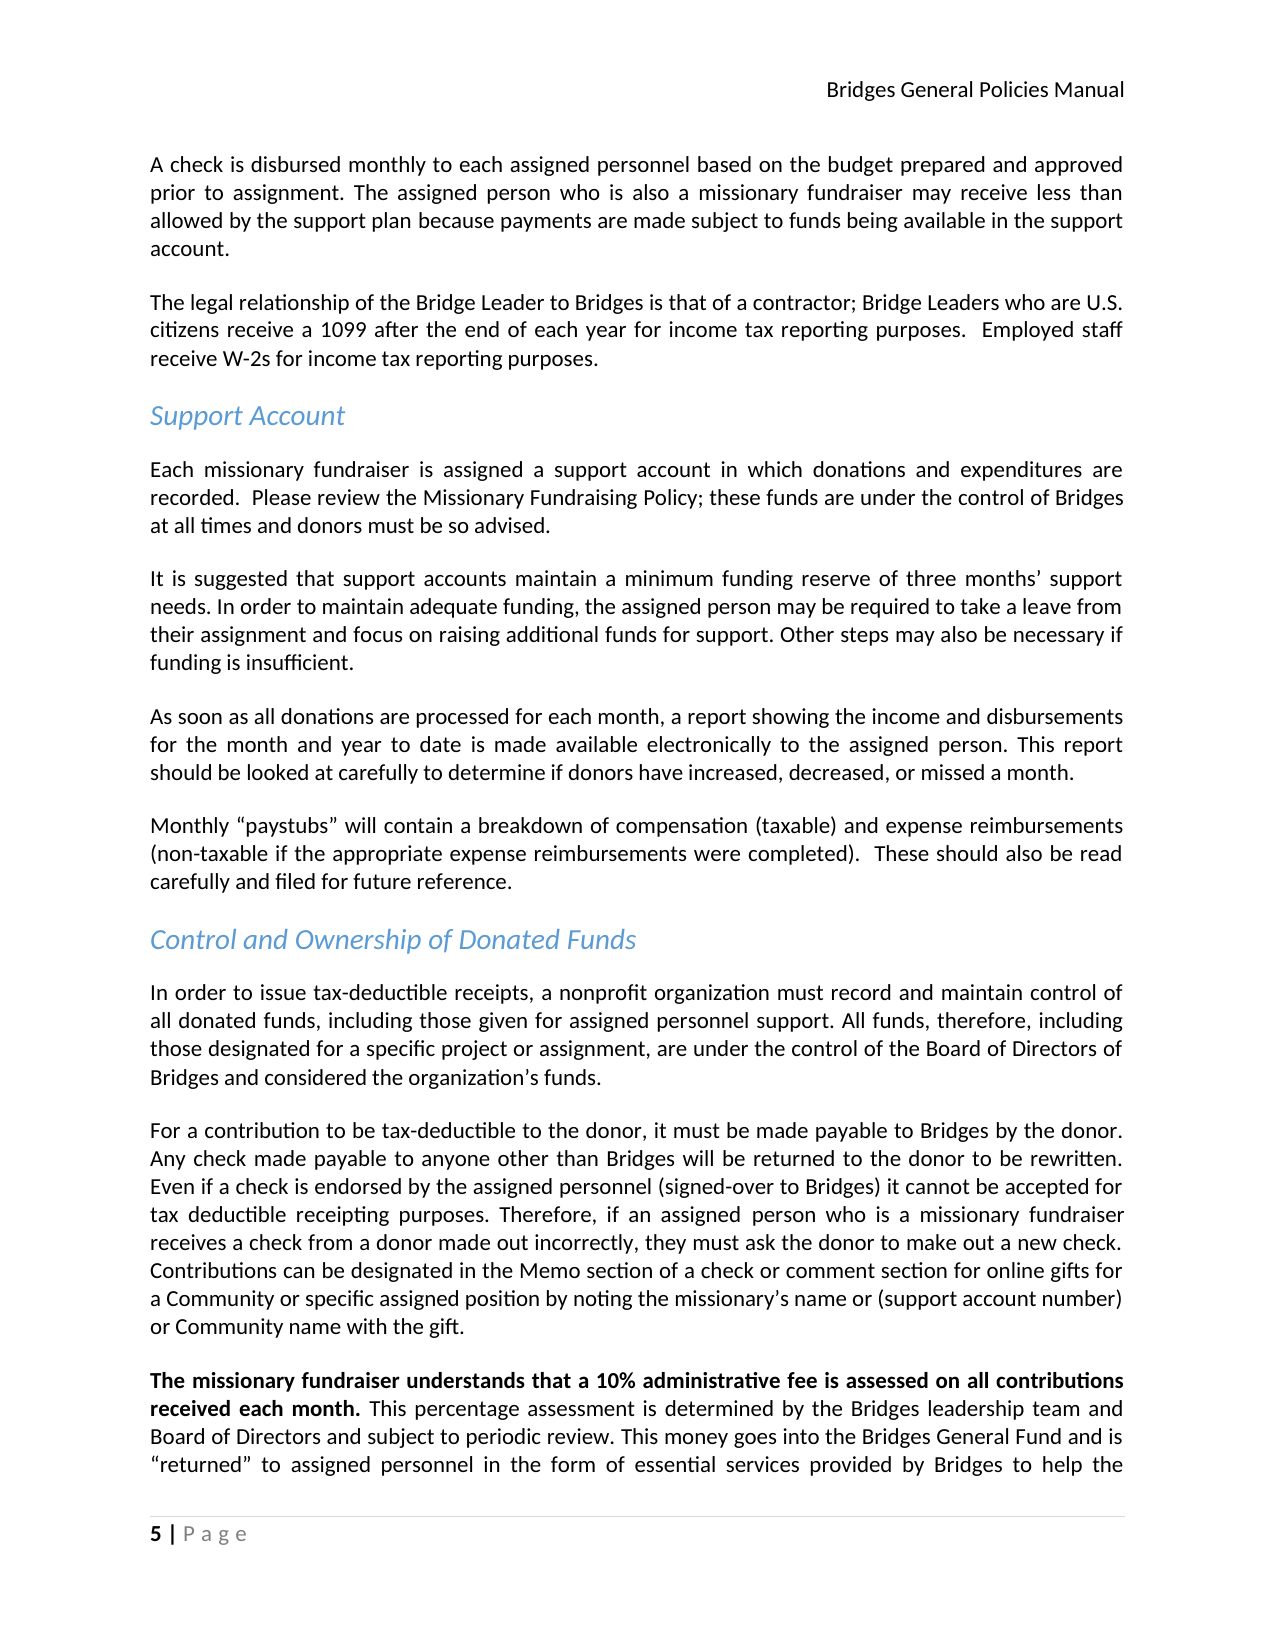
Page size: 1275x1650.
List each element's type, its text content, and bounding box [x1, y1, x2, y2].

text As soon as all donations are processed for each month, a report showing the income and disbursements for the month and year to date is made available electronically to the assigned person. This report should be looked at carefully to determine if donors have increased, decreased, or missed a month. [150, 702, 1125, 786]
text A check is disbursed monthly to each assigned personnel based on the budget prepared and approved prior to assignment. The assigned person who is also a missionary fundraiser may receive less than allowed by the support plan because payments are made subject to funds being available in the support account. [150, 150, 1125, 262]
text Support Account [150, 397, 1125, 433]
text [150, 1366, 1125, 1478]
text In order to issue tax-deductible receipts, a nonprofit organization must record and maintain control of all donated funds, including those given for assigned personnel support. All funds, therefore, including those designated for a specific project or assignment, are under the control of the Board of Directors of Bridges and considered the organization’s funds. [150, 978, 1125, 1091]
text The legal relationship of the Bridge Leader to Bridges is that of a contractor; Bridge Leaders who are U.S. citizens receive a 1099 after the end of each year for income tax reporting purposes. Employed staff receive W-2s for income tax reporting purposes. [150, 288, 1125, 372]
text It is suggested that support accounts maintain a minimum funding reserve of three months’ support needs. In order to maintain adequate funding, the assigned person may be required to take a leave from their assignment and focus on raising additional funds for support. Other steps may also be necessary if funding is insufficient. [150, 564, 1125, 676]
text Monthly “paystubs” will contain a breakdown of compensation (taxable) and expense reimbursements (non-taxable if the appropriate expense reimbursements were completed). These should also be read carefully and filed for future reference. [150, 811, 1125, 896]
text For a contribution to be tax-deductible to the donor, it must be made payable to Bridges by the donor. Any check made payable to anyone other than Bridges will be returned to the donor to be rewritten. Even if a check is endorsed by the assigned personnel (signed-over to Bridges) it cannot be accepted for tax deductible receipting purposes. Therefore, if an assigned person who is a missionary fundraiser receives a check from a donor made out incorrectly, they must ask the donor to make out a new check. Contributions can be designated in the Memo section of a check or comment section for online gifts for a Community or specific assigned position by noting the missionary’s name or (support account number) or Community name with the gift. [150, 1116, 1125, 1340]
text Control and Ownership of Donated Funds [150, 921, 1125, 957]
text Each missionary fundraiser is assigned a support account in which donations and expenditures are recorded. Please review the Missionary Fundraising Policy; these funds are under the control of Bridges at all times and donors must be so advised. [150, 455, 1125, 539]
